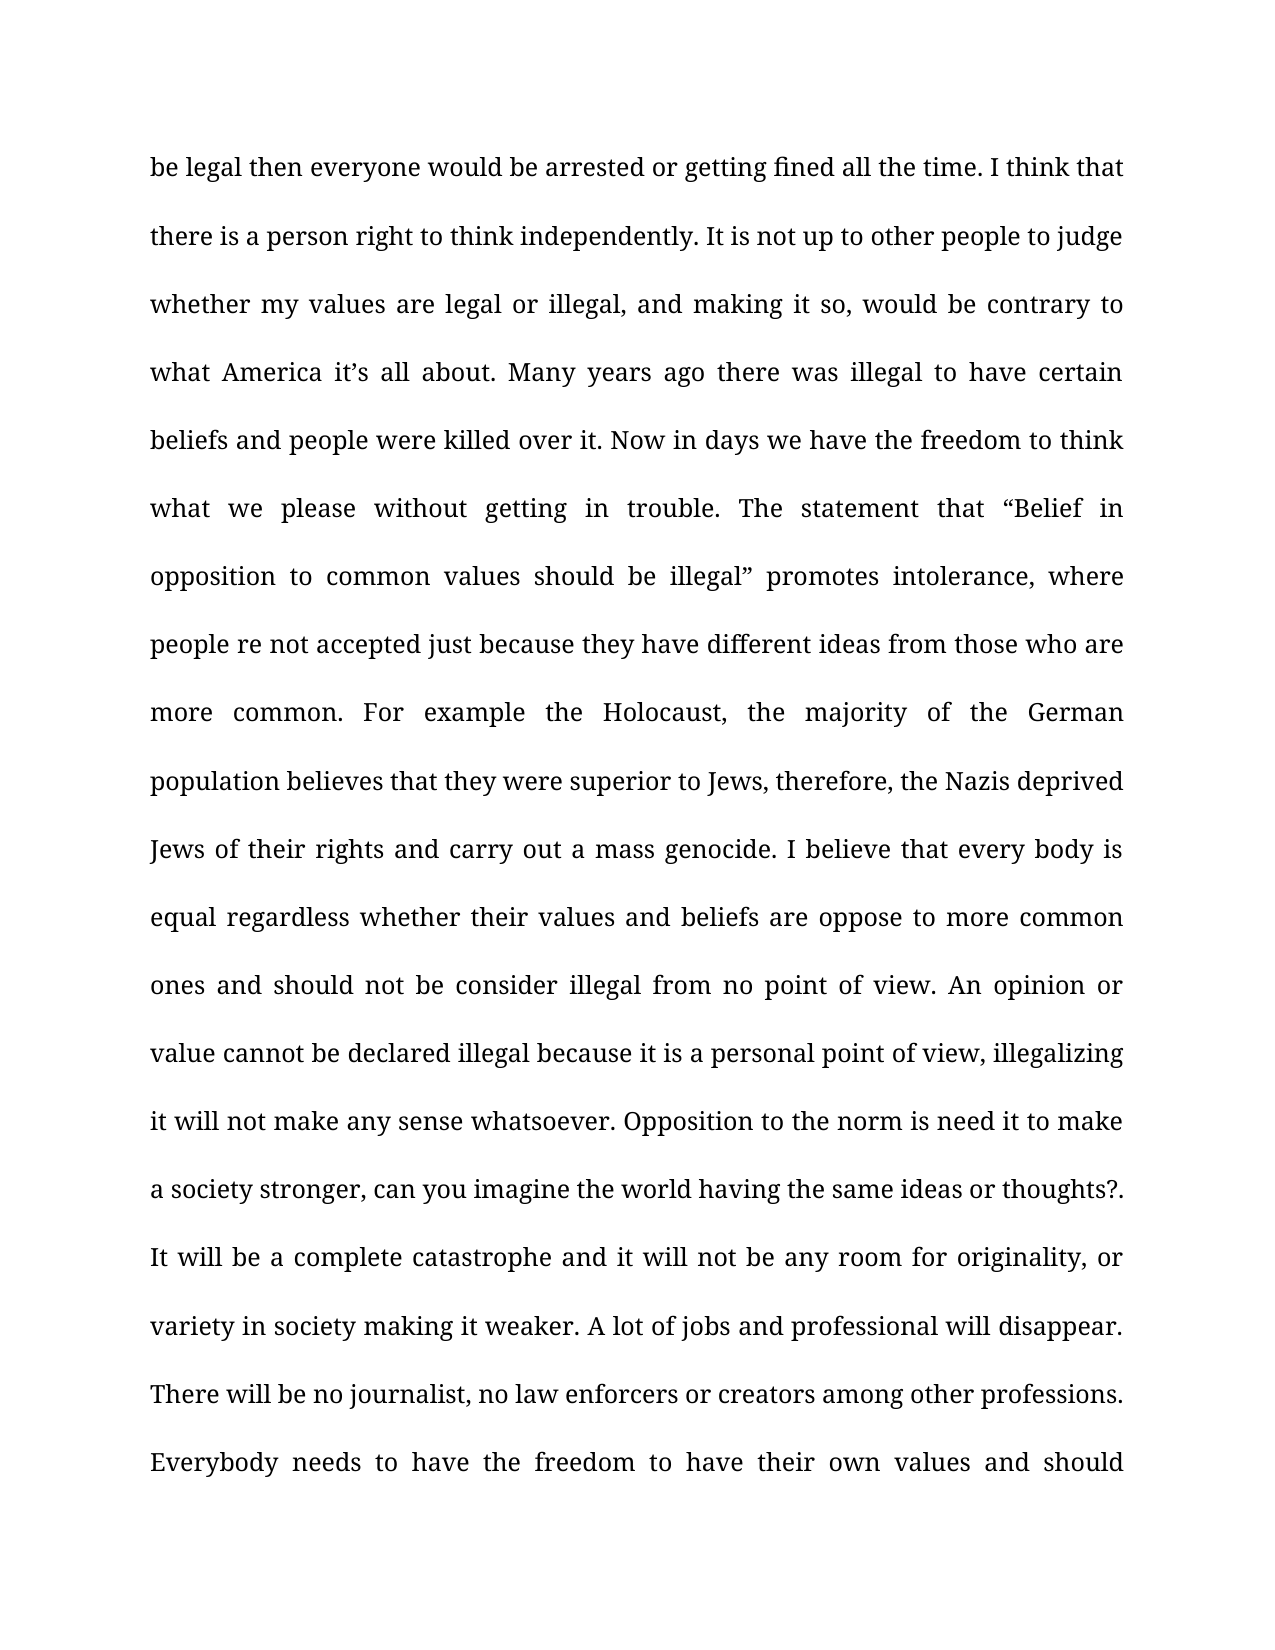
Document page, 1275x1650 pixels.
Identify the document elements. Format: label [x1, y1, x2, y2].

text [150, 150, 1125, 1478]
